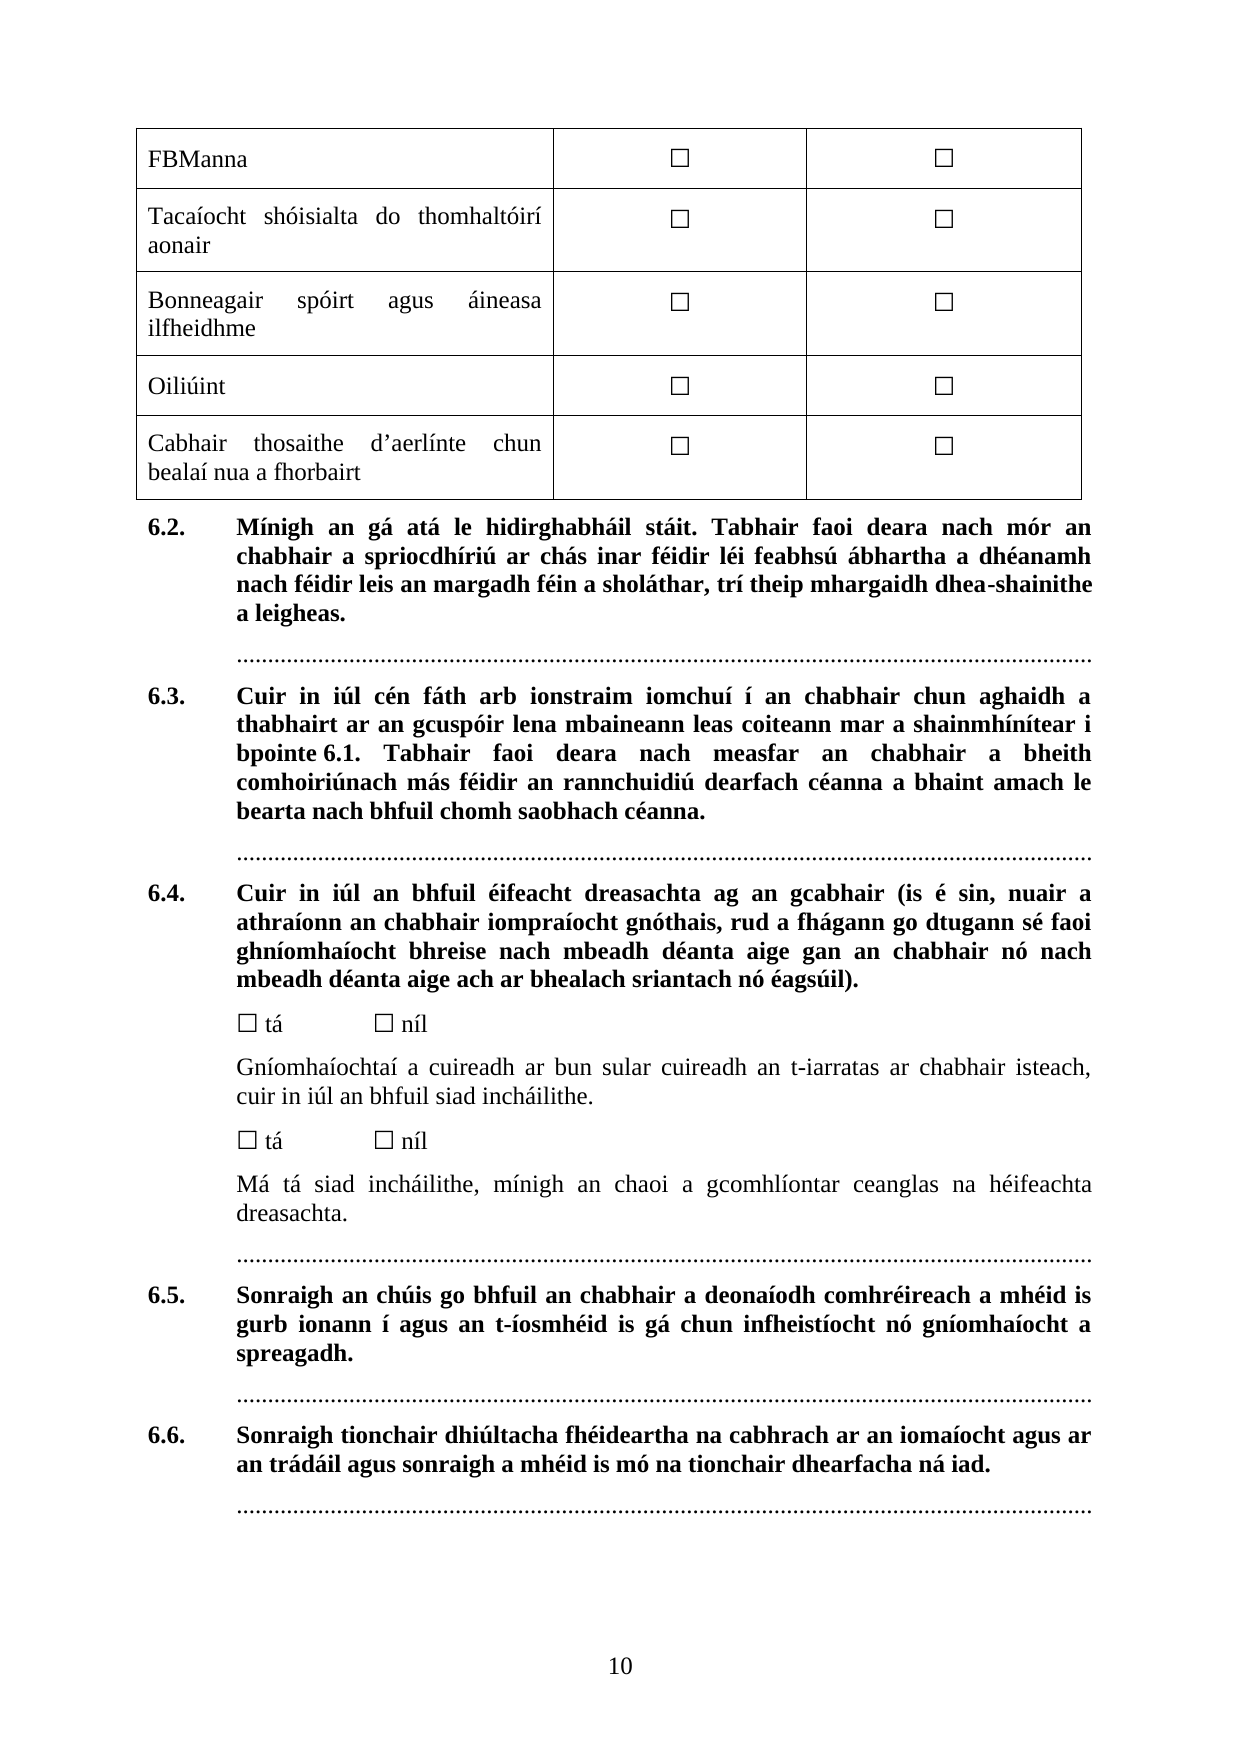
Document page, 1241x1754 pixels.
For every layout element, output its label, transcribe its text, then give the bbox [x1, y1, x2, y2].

subtitle 6.5. Sonraigh an chúis go bhfuil an chabhair a deonaíodh comhréireach a mhéid is gurb ionann í agus an t-íosmhéid is gá chun infheistíocht nó gníomhaíocht a spreagadh. [148, 1280, 1093, 1366]
text Gníomhaíochtaí a cuireadh ar bun sular cuireadh an t-iarratas ar chabhair isteach, cuir in iúl an bhfuil siad incháilithe. [236, 1052, 1093, 1110]
table_cell Cabhair thosaithe d’aerlínte chun bealaí nua a fhorbairt [137, 416, 553, 498]
text tá níl [236, 1006, 1093, 1040]
subtitle 6.2. Mínigh an gá atá le hidirghabháil stáit. Tabhair faoi deara nach mór an chabhair a spriocdhíriú ar chás inar féidir léi feabhsú ábhartha a dhéanamh nach féidir leis an margadh féin a sholáthar, trí theip mhargaidh dhea‑shainithe a leigheas. [148, 512, 1093, 627]
text Má tá siad incháilithe, mínigh an chaoi a gcomhlíontar ceanglas na héifeachta dreasachta. [236, 1169, 1093, 1226]
subtitle 6.4. Cuir in iúl an bhfuil éifeacht dreasachta ag an gcabhair (is é sin, nuair a athraíonn an chabhair iompraíocht gnóthais, rud a fhágann go dtugann sé faoi ghníomhaíocht bhreise nach mbeadh déanta aige gan an chabhair nó nach mbeadh déanta aige ach ar bhealach sriantach nó éagsúil). [148, 878, 1093, 993]
subtitle 6.6. Sonraigh tionchair dhiúltacha fhéideartha na cabhrach ar an iomaíocht agus ar an trádáil agus sonraigh a mhéid is mó na tionchair dhearfacha ná iad. [148, 1420, 1093, 1478]
text tá níl [236, 1122, 1093, 1156]
table_cell Tacaíocht shóisialta do thomhaltóirí aonair [137, 189, 553, 271]
table_cell Oiliúint [137, 356, 553, 415]
table_cell Bonneagair spóirt agus áineasa ilfheidhme [137, 272, 553, 355]
subtitle 6.3. Cuir in iúl cén fáth arb ionstraim iomchuí í an chabhair chun aghaidh a thabhairt ar an gcuspóir lena mbaineann leas coiteann mar a shainmhínítear i bpointe 6.1. Tabhair faoi deara nach measfar an chabhair a bheith comhoiriúnach más féidir an rannchuidiú dearfach céanna a bhaint amach le bearta nach bhfuil chomh saobhach céanna. [148, 681, 1093, 824]
table_cell FBManna [137, 129, 553, 188]
